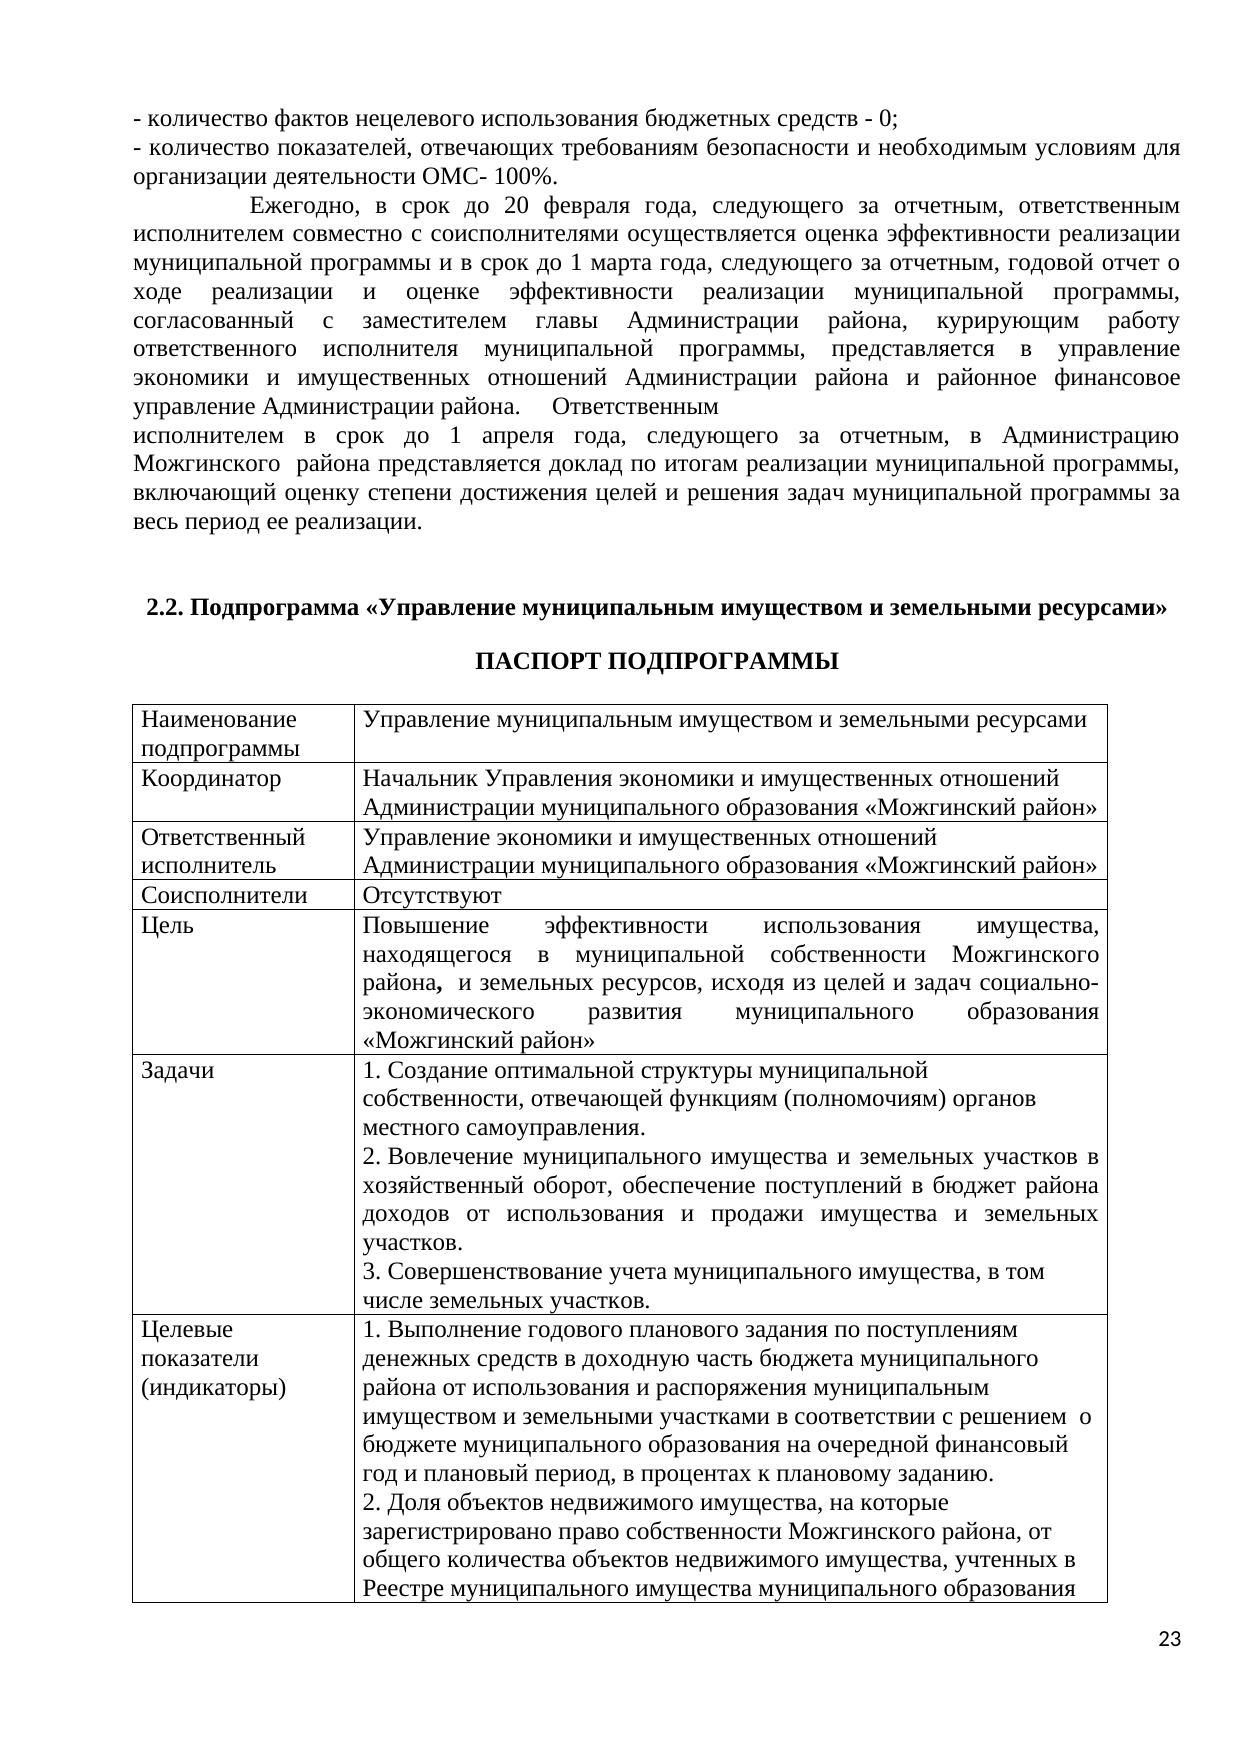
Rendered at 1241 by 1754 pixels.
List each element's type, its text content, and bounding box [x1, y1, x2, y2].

table_header Наименование подпрограммы [133, 705, 354, 762]
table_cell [355, 1315, 1107, 1602]
text исполнителем в срок до 1 апреля года, следующего за отчетным, в Администрацию Можгинского района представляется доклад по итогам реализации муниципальной программы, включающий оценку степени достижения целей и решения задач муниципальной программы за весь период ее реализации. [133, 420, 1181, 535]
table_cell Соисполнители [133, 880, 354, 909]
table_cell Ответственный исполнитель [133, 822, 354, 879]
table_cell Управление экономики и имущественных отношений Администрации муниципального образования «Можгинский район» [355, 822, 1107, 879]
table_header Управление муниципальным имуществом и земельными ресурсами [355, 705, 1107, 762]
table_cell Начальник Управления экономики и имущественных отношений Администрации муниципального образования «Можгинский район» [355, 763, 1107, 821]
table_cell Повышение эффективности использования имущества, находящегося в муниципальной собственности Можгинского района, и земельных ресурсов, исходя из целей и задач социально-экономического развития муниципального образования «Можгинский район» [355, 910, 1107, 1054]
text - количество фактов нецелевого использования бюджетных средств - 0; [133, 103, 1181, 132]
table_cell Задачи [133, 1055, 354, 1313]
text 2.2. Подпрограмма «Управление муниципальным имуществом и земельными ресурсами» [133, 592, 1181, 621]
table_cell Отсутствуют [355, 880, 1107, 909]
table_cell 1. Создание оптимальной структуры муниципальной собственности, отвечающей функциям (полномочиям) органов местного самоуправления. 2. Вовлечение муниципального имущества и земельных участков в хозяйственный оборот, обеспечение поступлений в бюджет района доходов от использования и продажи имущества и земельных участков. 3. Совершенствование учета муниципального имущества, в том числе земельных участков. [355, 1055, 1107, 1313]
text - количество показателей, отвечающих требованиям безопасности и необходимым условиям для организации деятельности ОМС- 100%. [133, 132, 1181, 190]
text Ежегодно, в срок до 20 февраля года, следующего за отчетным, ответственным исполнителем совместно с соисполнителями осуществляется оценка эффективности реализации муниципальной программы и в срок до 1 марта года, следующего за отчетным, годовой отчет о ходе реализации и оценке эффективности реализации муниципальной программы, согласованный с заместителем главы Администрации района, курирующим работу ответственного исполнителя муниципальной программы, представляется в управление экономики и имущественных отношений Администрации района и районное финансовое управление Администрации района. Ответственным [133, 190, 1181, 420]
text ПАСПОРТ ПОДПРОГРАММЫ [133, 646, 1181, 675]
table_cell Координатор [133, 763, 354, 821]
table_cell Цель [133, 910, 354, 1054]
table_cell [133, 1315, 354, 1602]
